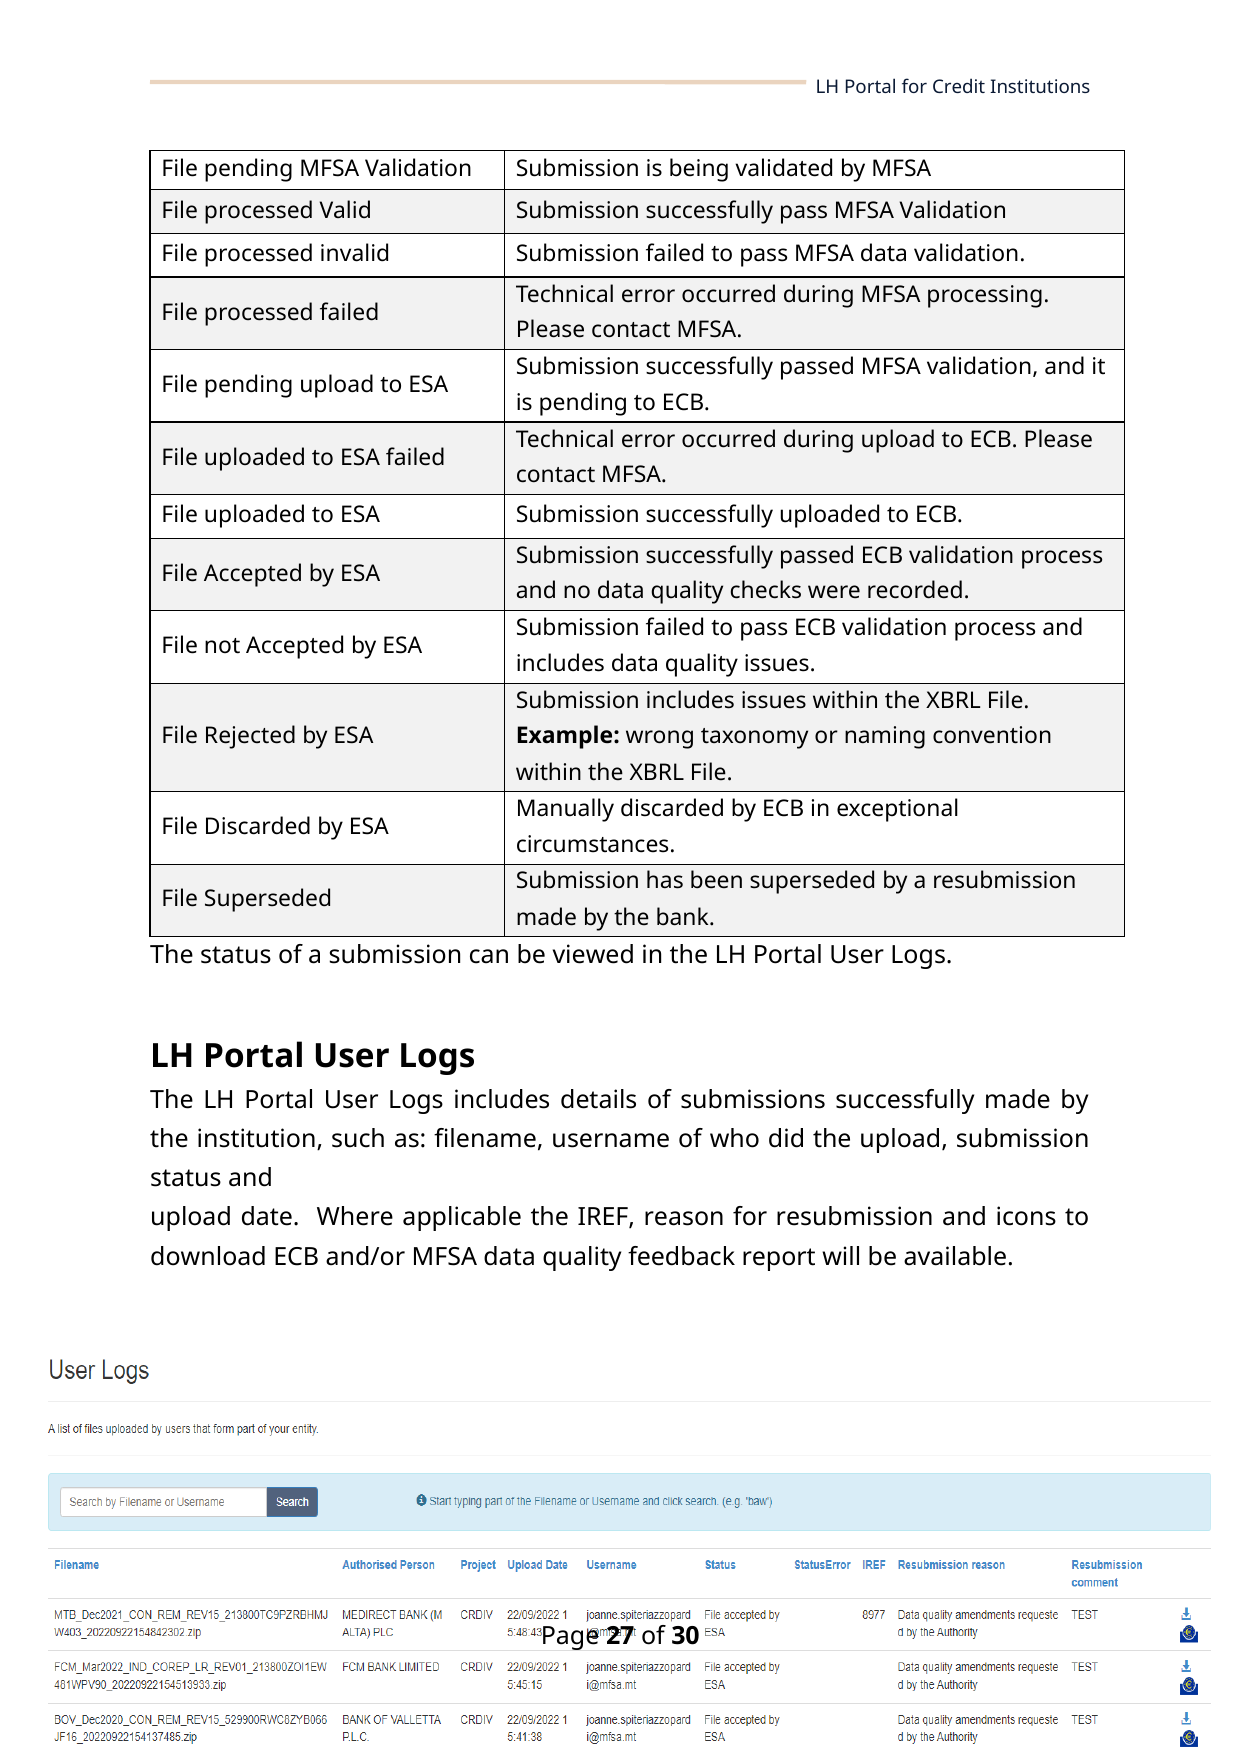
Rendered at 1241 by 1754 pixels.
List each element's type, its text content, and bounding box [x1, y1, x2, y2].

table_cell Submission has been superseded by a resubmission made by the bank. [505, 865, 1124, 936]
table_cell Submission successfully uploaded to ECB. [505, 495, 1124, 537]
table_cell File uploaded to ESA [151, 495, 504, 537]
text upload date. Where applicable the IREF, reason for resubmission and icons to download ECB and/or MFSA data quality feedback report will be available. [150, 1199, 1090, 1272]
table_cell Submission is being validated by MFSA [505, 151, 1124, 189]
table_cell File not Accepted by ESA [151, 611, 504, 682]
table_cell Technical error occurred during MFSA processing. Please contact MFSA. [505, 278, 1124, 349]
subtitle LH Portal User Logs [150, 1032, 1090, 1077]
table_cell File uploaded to ESA failed [151, 423, 504, 494]
table_cell Submission failed to pass MFSA data validation. [505, 234, 1124, 276]
table_cell File Accepted by ESA [151, 539, 504, 610]
table_cell File processed invalid [151, 234, 504, 276]
table_cell File pending MFSA Validation [151, 151, 504, 189]
table_cell Technical error occurred during upload to ECB. Please contact MFSA. [505, 423, 1124, 494]
table_cell Submission failed to pass ECB validation process and includes data quality issues. [505, 611, 1124, 682]
picture [34, 1311, 1225, 1754]
table_cell File Discarded by ESA [151, 792, 504, 863]
table_cell Submission successfully passed MFSA validation, and it is pending to ECB. [505, 350, 1124, 421]
table_cell File Rejected by ESA [151, 684, 504, 791]
text The status of a submission can be viewed in the LH Portal User Logs. [150, 937, 1090, 971]
table_cell Submission successfully passed ECB validation process and no data quality checks were recorded. [505, 539, 1124, 610]
table_cell Submission includes issues within the XBRL File. Example: wrong taxonomy or naming convention within the XBRL File. [505, 684, 1124, 791]
table_cell File Superseded [151, 865, 504, 936]
table_cell File processed failed [151, 278, 504, 349]
table_cell File pending upload to ESA [151, 350, 504, 421]
table_cell File processed Valid [151, 190, 504, 233]
text The LH Portal User Logs includes details of submissions successfully made by the institution, such as: filename, username of who did the upload, submission status and [150, 1082, 1090, 1194]
table_cell Submission successfully pass MFSA Validation [505, 190, 1124, 233]
table_cell Manually discarded by ECB in exceptional circumstances. [505, 792, 1124, 863]
